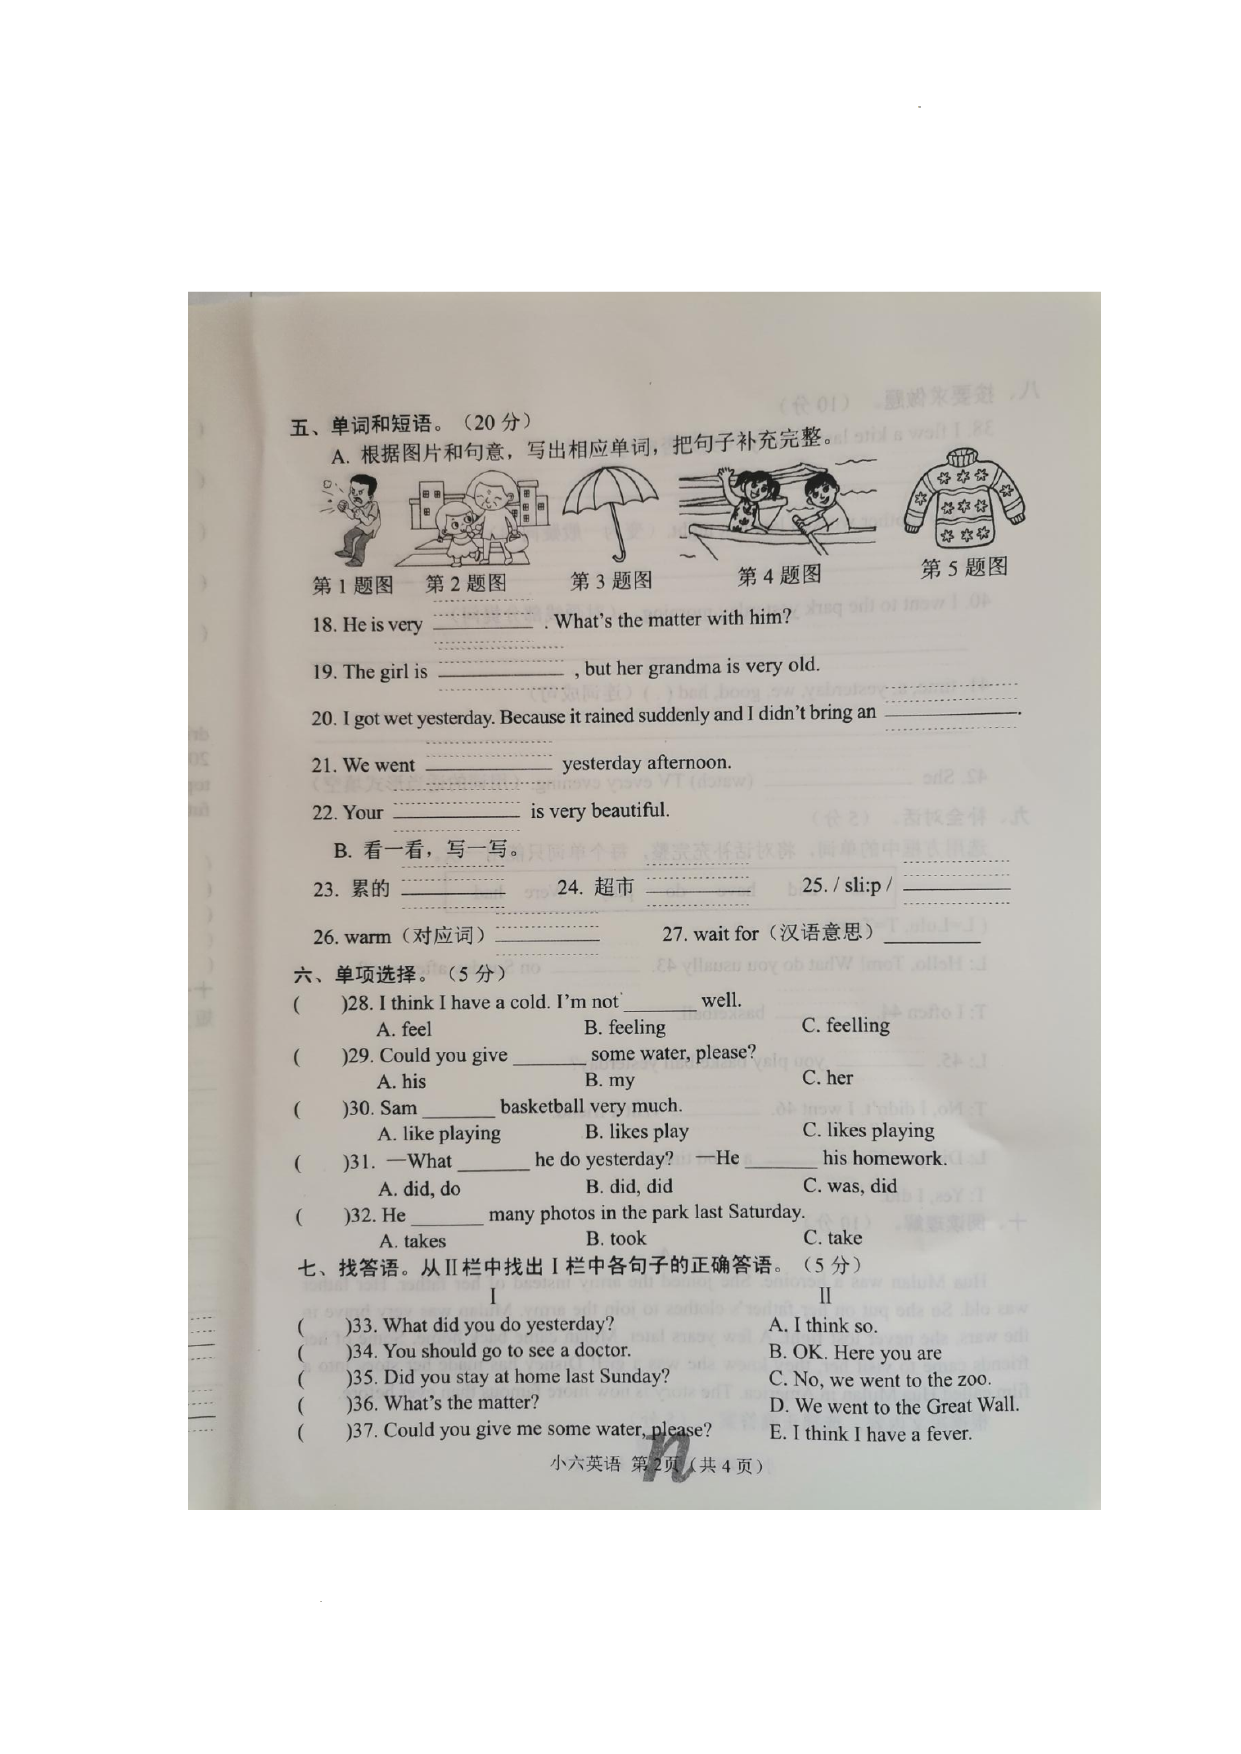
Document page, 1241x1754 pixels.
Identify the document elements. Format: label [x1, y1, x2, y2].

picture [189, 293, 1101, 1509]
